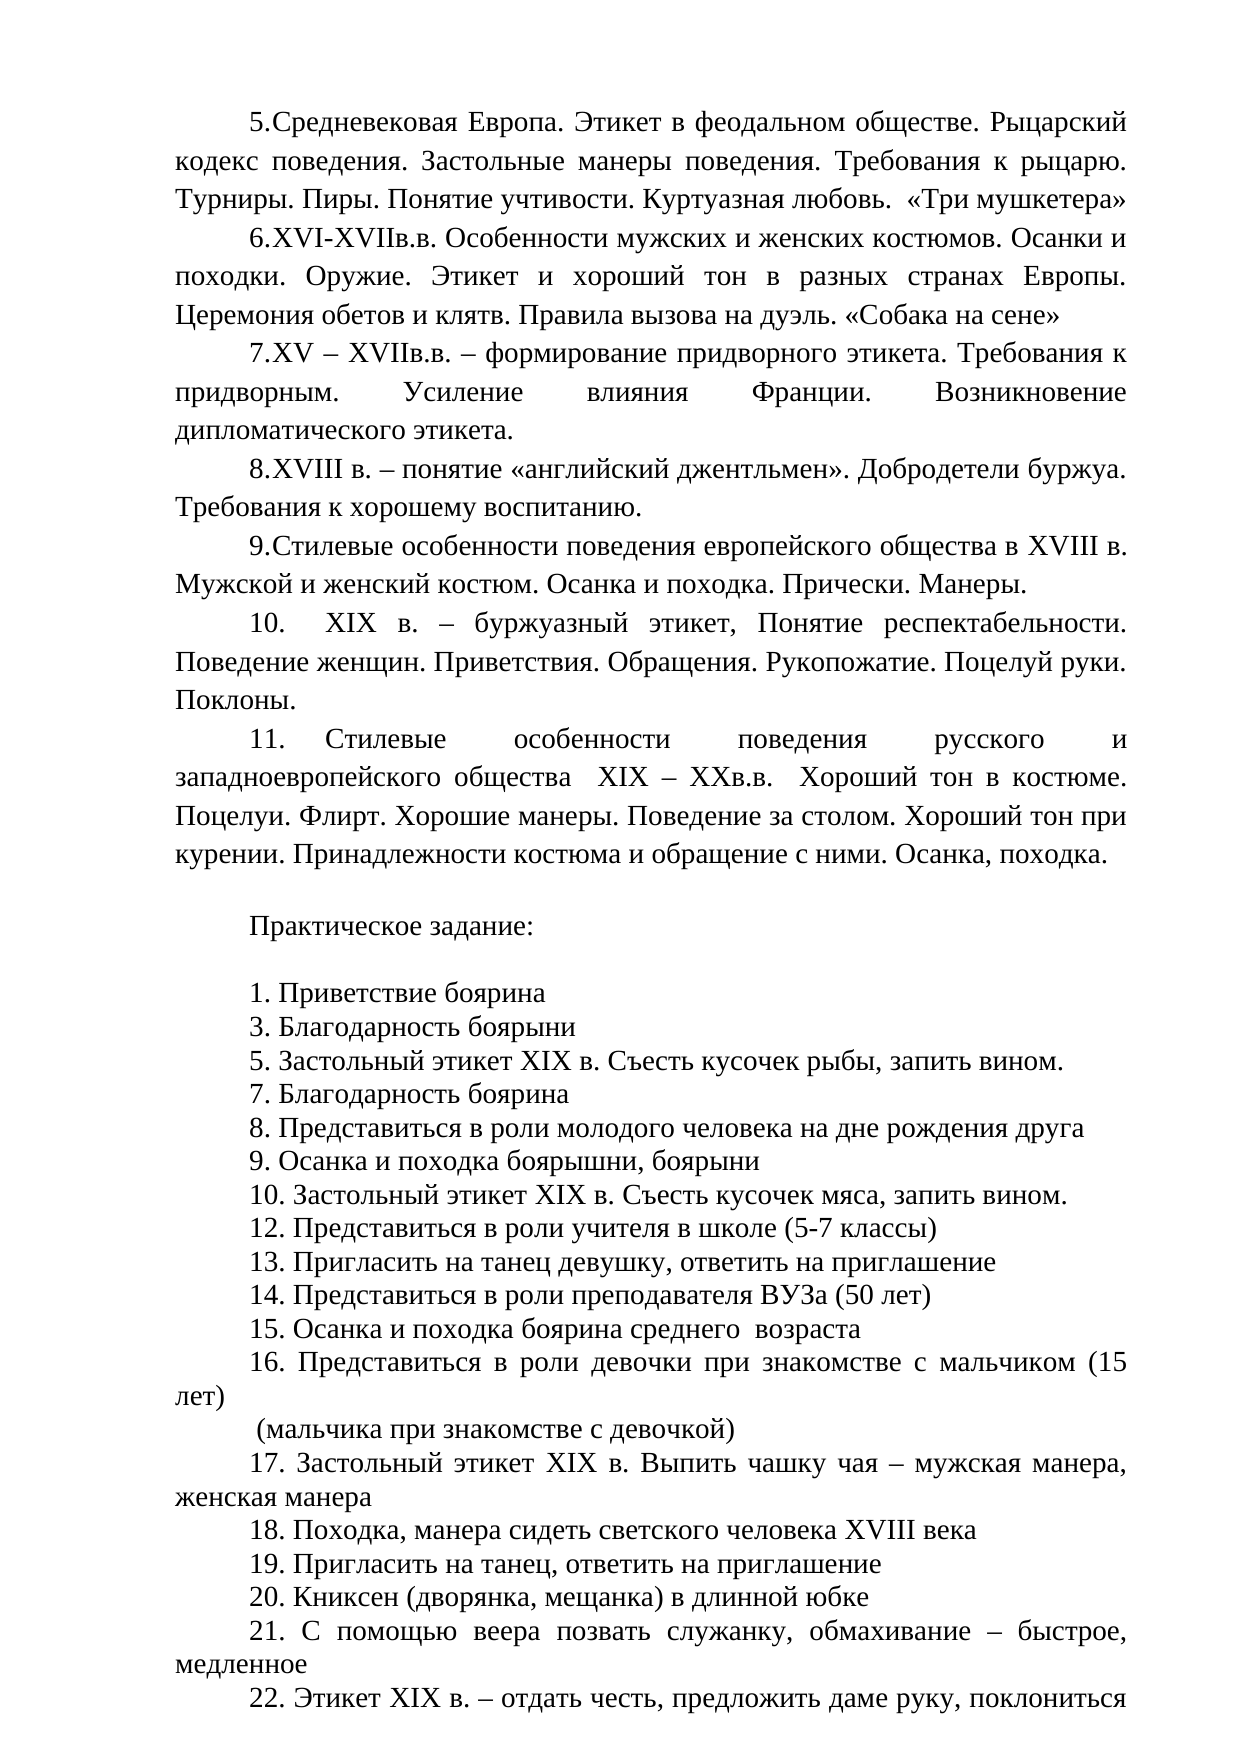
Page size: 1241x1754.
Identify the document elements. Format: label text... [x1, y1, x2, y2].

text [175, 1680, 1128, 1713]
text 3. Благодарность боярыни [175, 1009, 1128, 1043]
list XVIII в. – понятие «английский джентльмен». Добродетели буржуа. Требования к хорошему воспитанию. [175, 451, 1128, 523]
text 16. Представиться в роли девочки при знакомстве с мальчиком (15 лет) [175, 1344, 1128, 1412]
text 17. Застольный этикет XIX в. Выпить чашку чая – мужская манера, женская манера [175, 1445, 1128, 1512]
text Практическое задание: [175, 908, 1128, 942]
text 21. С помощью веера позвать служанку, обмахивание – быстрое, медленное [175, 1613, 1128, 1680]
text 15. Осанка и походка боярина среднего возраста [175, 1311, 1128, 1344]
text (мальчика при знакомстве с девочкой) [175, 1412, 1128, 1445]
text 7. Благодарность боярина [175, 1076, 1128, 1110]
list Стилевые особенности поведения русского и западноевропейского общества XIX – XXв.в. Хороший тон в костюме. Поцелуи. Флирт. Хорошие манеры. Поведение за столом. Хороший тон при курении. Принадлежности костюма и обращение с ними. Осанка, походка. [175, 721, 1128, 870]
list XIX в. – буржуазный этикет, Понятие респектабельности. Поведение женщин. Приветствия. Обращения. Рукопожатие. Поцелуй руки. Поклоны. [175, 605, 1128, 716]
list Средневековая Европа. Этикет в феодальном обществе. Рыцарский кодекс поведения. Застольные манеры поведения. Требования к рыцарю. Турниры. Пиры. Понятие учтивости. Куртуазная любовь. «Три мушкетера» [175, 104, 1128, 215]
text 5. Застольный этикет XIX в. Съесть кусочек рыбы, запить вином. [175, 1043, 1128, 1076]
text 1. Приветствие боярина [175, 976, 1128, 1009]
text 19. Пригласить на танец, ответить на приглашение [175, 1546, 1128, 1579]
text 8. Представиться в роли молодого человека на дне рождения друга [175, 1110, 1128, 1143]
text 20. Книксен (дворянка, мещанка) в длинной юбке [175, 1579, 1128, 1613]
text 9. Осанка и походка боярышни, боярыни [175, 1143, 1128, 1177]
text 12. Представиться в роли учителя в школе (5-7 классы) [175, 1210, 1128, 1244]
list XVI-XVIIв.в. Особенности мужских и женских костюмов. Осанки и походки. Оружие. Этикет и хороший тон в разных странах Европы. Церемония обетов и клятв. Правила вызова на дуэль. «Собака на сене» [175, 220, 1128, 330]
text 13. Пригласить на танец девушку, ответить на приглашение [175, 1244, 1128, 1277]
text 18. Походка, манера сидеть светского человека XVIII века [175, 1512, 1128, 1546]
text 14. Представиться в роли преподавателя ВУЗа (50 лет) [175, 1277, 1128, 1311]
text 10. Застольный этикет XIX в. Съесть кусочек мяса, запить вином. [175, 1177, 1128, 1210]
list Стилевые особенности поведения европейского общества в XVIII в. Мужской и женский костюм. Осанка и походка. Прически. Манеры. [175, 528, 1128, 600]
list XV – XVIIв.в. – формирование придворного этикета. Требования к придворным. Усиление влияния Франции. Возникновение дипломатического этикета. [175, 335, 1128, 446]
